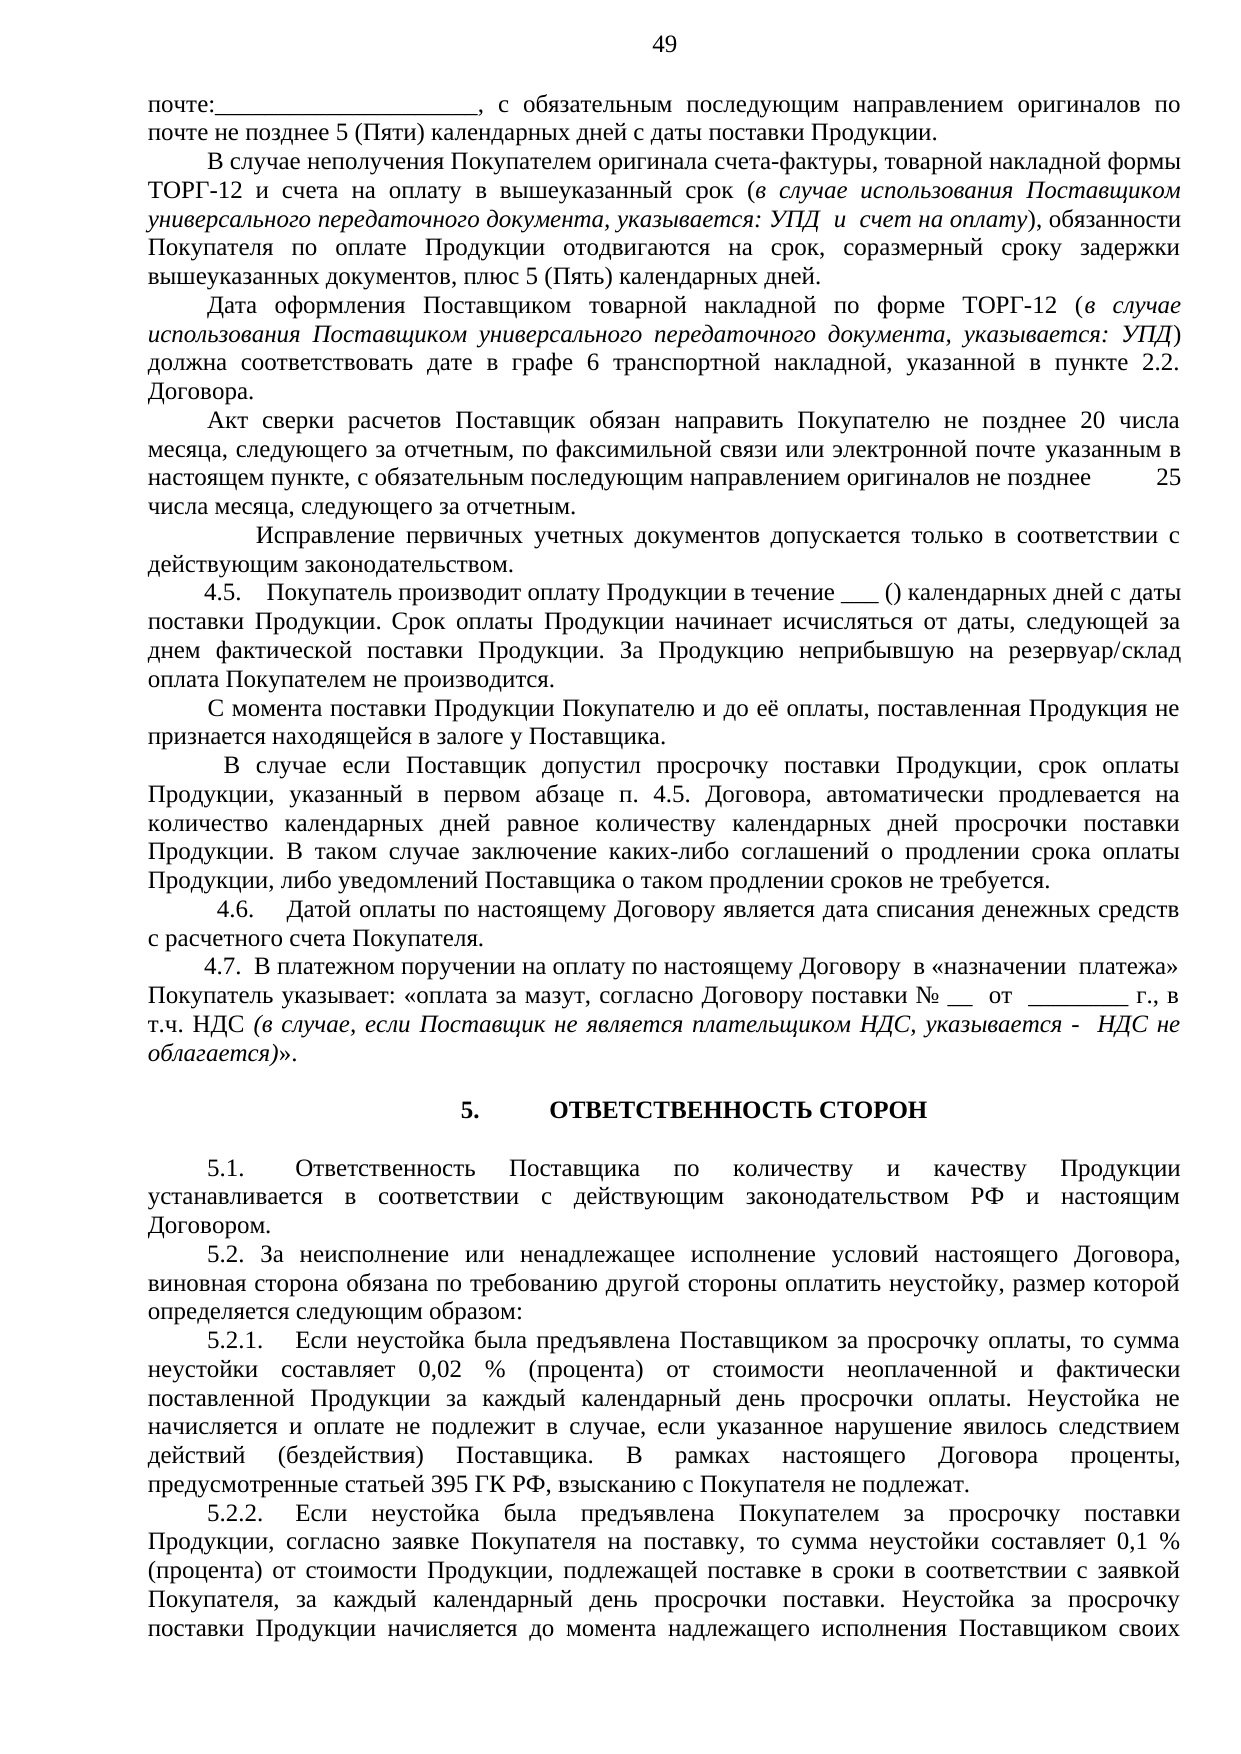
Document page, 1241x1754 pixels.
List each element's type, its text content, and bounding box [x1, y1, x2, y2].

list Если неустойка была предъявлена Поставщиком за просрочку оплаты, то сумма неустойки составляет 0,02 % (процента) от стоимости неоплаченной и фактически поставленной Продукции за каждый календарный день просрочки оплаты. Неустойка не начисляется и оплате не подлежит в случае, если указанное нарушение явилось следствием действий (бездействия) Поставщика. В рамках настоящего Договора проценты, предусмотренные статьей 395 ГК РФ, взысканию с Покупателя не подлежат. [148, 1325, 1181, 1498]
text Исправление первичных учетных документов допускается только в соответствии с действующим законодательством. [148, 520, 1181, 577]
text Акт сверки расчетов Поставщик обязан направить Покупателю не позднее 20 числа месяца, следующего за отчетным, по факсимильной связи или электронной почте указанным в настоящем пункте, с обязательным последующим направлением оригиналов не позднее 25 числа месяца, следующего за отчетным. [148, 405, 1181, 520]
text 5.2. За неисполнение или ненадлежащее исполнение условий настоящего Договора, виновная сторона обязана по требованию другой стороны оплатить неустойку, размер которой определяется следующим образом: [148, 1239, 1181, 1325]
text 4.7. В платежном поручении на оплату по настоящему Договору в «назначении платежа» Покупатель указывает: «оплата за мазут, согласно Договору поставки № __ от ________ г., в т.ч. НДС (в случае, если Поставщик не является плательщиком НДС, указывается - НДС не облагается)». [148, 951, 1181, 1066]
text В случае если Поставщик допустил просрочку поставки Продукции, срок оплаты Продукции, указанный в первом абзаце п. 4.5. Договора, автоматически продлевается на количество календарных дней равное количеству календарных дней просрочки поставки Продукции. В таком случае заключение каких-либо соглашений о продлении срока оплаты Продукции, либо уведомлений Поставщика о таком продлении сроков не требуется. [148, 750, 1181, 894]
list ОТВЕТСТВЕННОСТЬ СТОРОН [148, 1095, 1181, 1124]
text В случае неполучения Покупателем оригинала счета-фактуры, товарной накладной формы ТОРГ-12 и счета на оплату в вышеуказанный срок (в случае использования Поставщиком универсального передаточного документа, указывается: УПД и счет на оплату), обязанности Покупателя по оплате Продукции отодвигаются на срок, соразмерный сроку задержки вышеуказанных документов, плюс 5 (Пять) календарных дней. [148, 146, 1181, 290]
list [148, 1498, 1181, 1641]
list Ответственность Поставщика по количеству и качеству Продукции устанавливается в соответствии с действующим законодательством РФ и настоящим Договором. [148, 1153, 1181, 1239]
text 4.5. Покупатель производит оплату Продукции в течение ___ () календарных дней с даты поставки Продукции. Срок оплаты Продукции начинает исчисляться от даты, следующей за днем фактической поставки Продукции. За Продукцию неприбывшую на резервуар/склад оплата Покупателем не производится. [148, 577, 1181, 693]
text Дата оформления Поставщиком товарной накладной по форме ТОРГ-12 (в случае использования Поставщиком универсального передаточного документа, указывается: УПД) должна соответствовать дате в графе 6 транспортной накладной, указанной в пункте 2.2. Договора. [148, 290, 1181, 405]
text 4.6. Датой оплаты по настоящему Договору является дата списания денежных средств с расчетного счета Покупателя. [148, 894, 1181, 951]
text С момента поставки Продукции Покупателю и до её оплаты, поставленная Продукция не признается находящейся в залоге у Поставщика. [148, 693, 1181, 750]
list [148, 89, 1181, 146]
